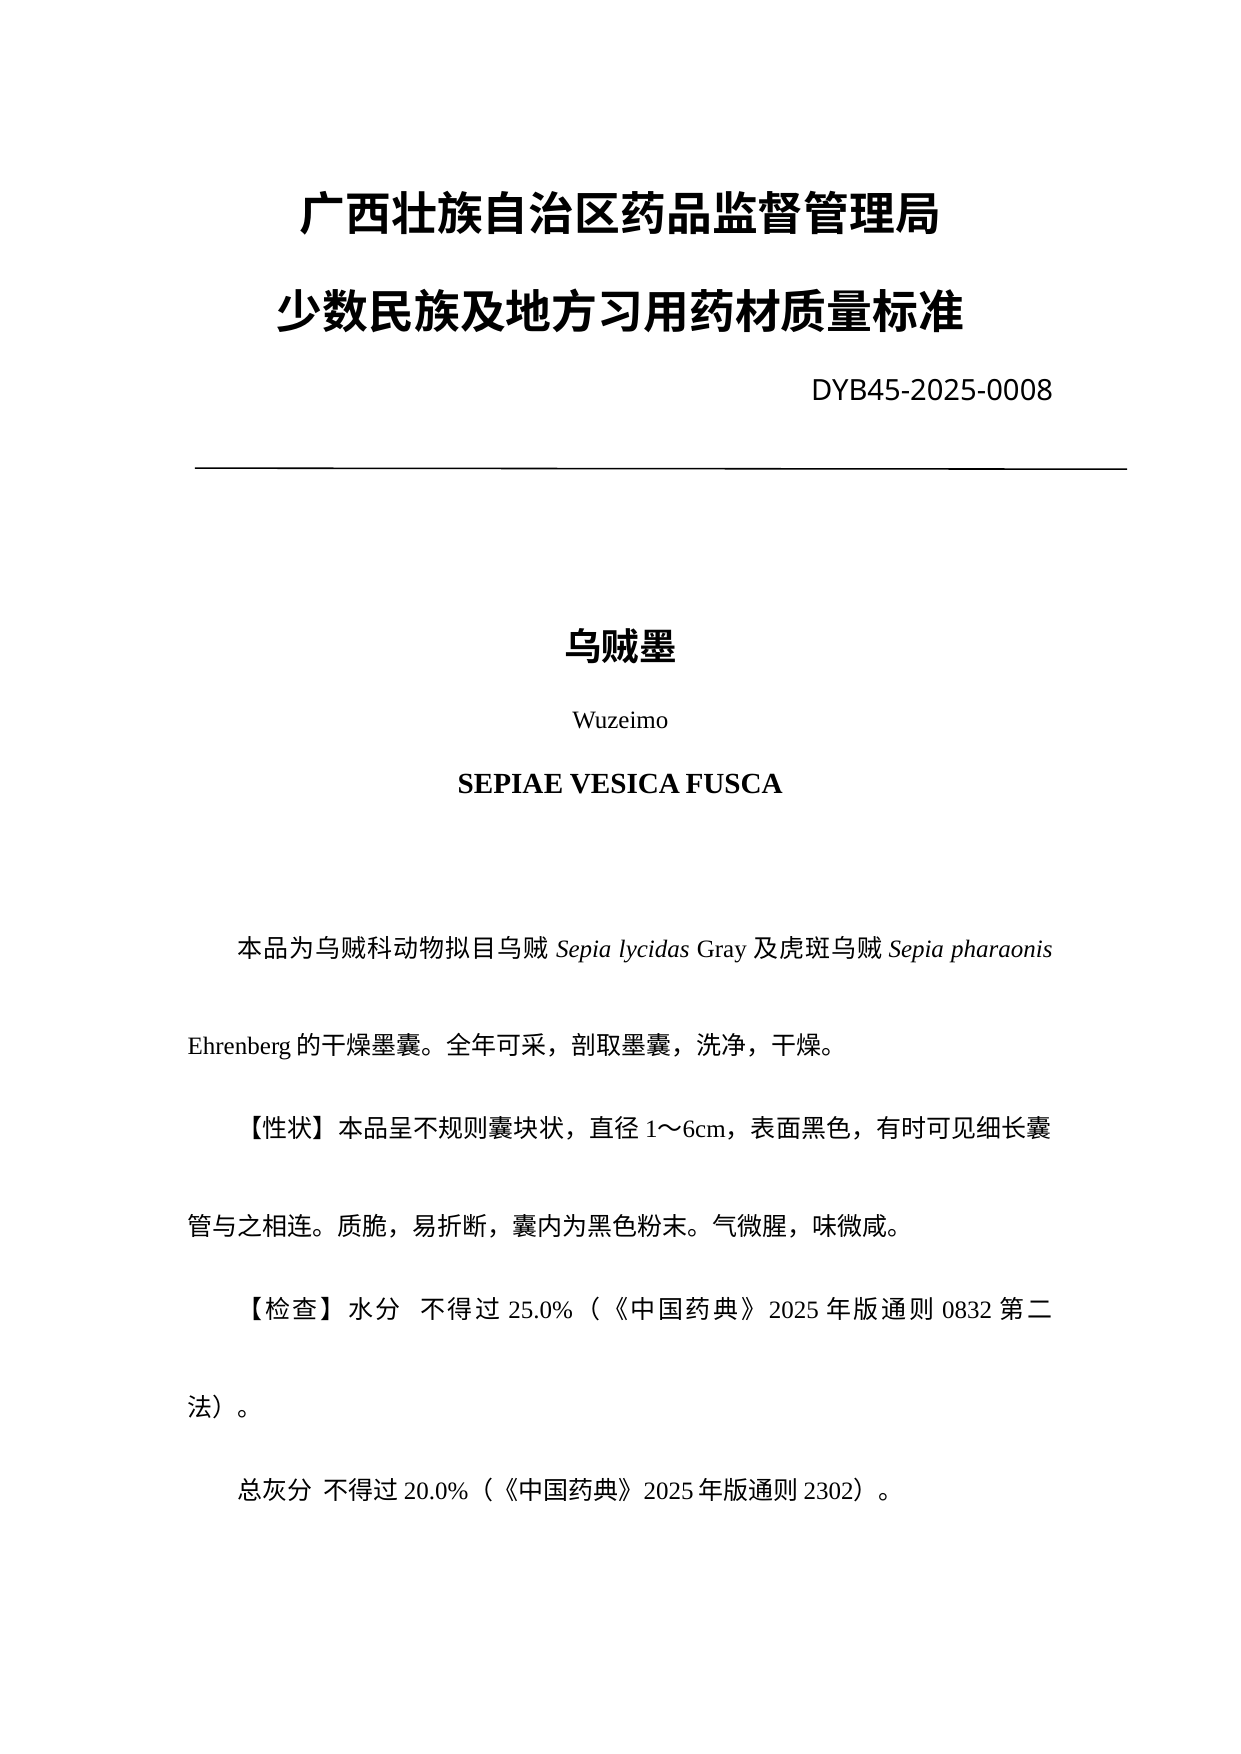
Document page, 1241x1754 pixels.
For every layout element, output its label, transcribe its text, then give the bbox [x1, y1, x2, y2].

text Wuzeimo [187, 703, 1053, 736]
text 总灰分 不得过20.0%（《中国药典》2025年版通则2302）。 [187, 1456, 1053, 1521]
text 少数民族及地方习用药材质量标准 [187, 259, 1053, 357]
text DYB45-2025-0008 [187, 357, 1053, 422]
list 【性状】本品呈不规则囊块状，直径1～6cm，表面黑色，有时可见细长囊管与之相连。质脆，易折断，囊内为黑色粉末。气微腥，味微咸。 [187, 1094, 1053, 1257]
text 广西壮族自治区药品监督管理局 [187, 162, 1053, 259]
text 乌贼墨 [187, 611, 1053, 676]
text 【检查】水分 不得过25.0%（《中国药典》2025年版通则0832第二法）。 [187, 1275, 1053, 1438]
text SEPIAE VESICA FUSCA [187, 750, 1053, 815]
text 本品为乌贼科动物拟目乌贼Sepia lycidas Gray及虎斑乌贼Sepia pharaonis Ehrenberg的干燥墨囊。全年可采，剖取墨囊，洗净，干燥。 [187, 914, 1053, 1076]
